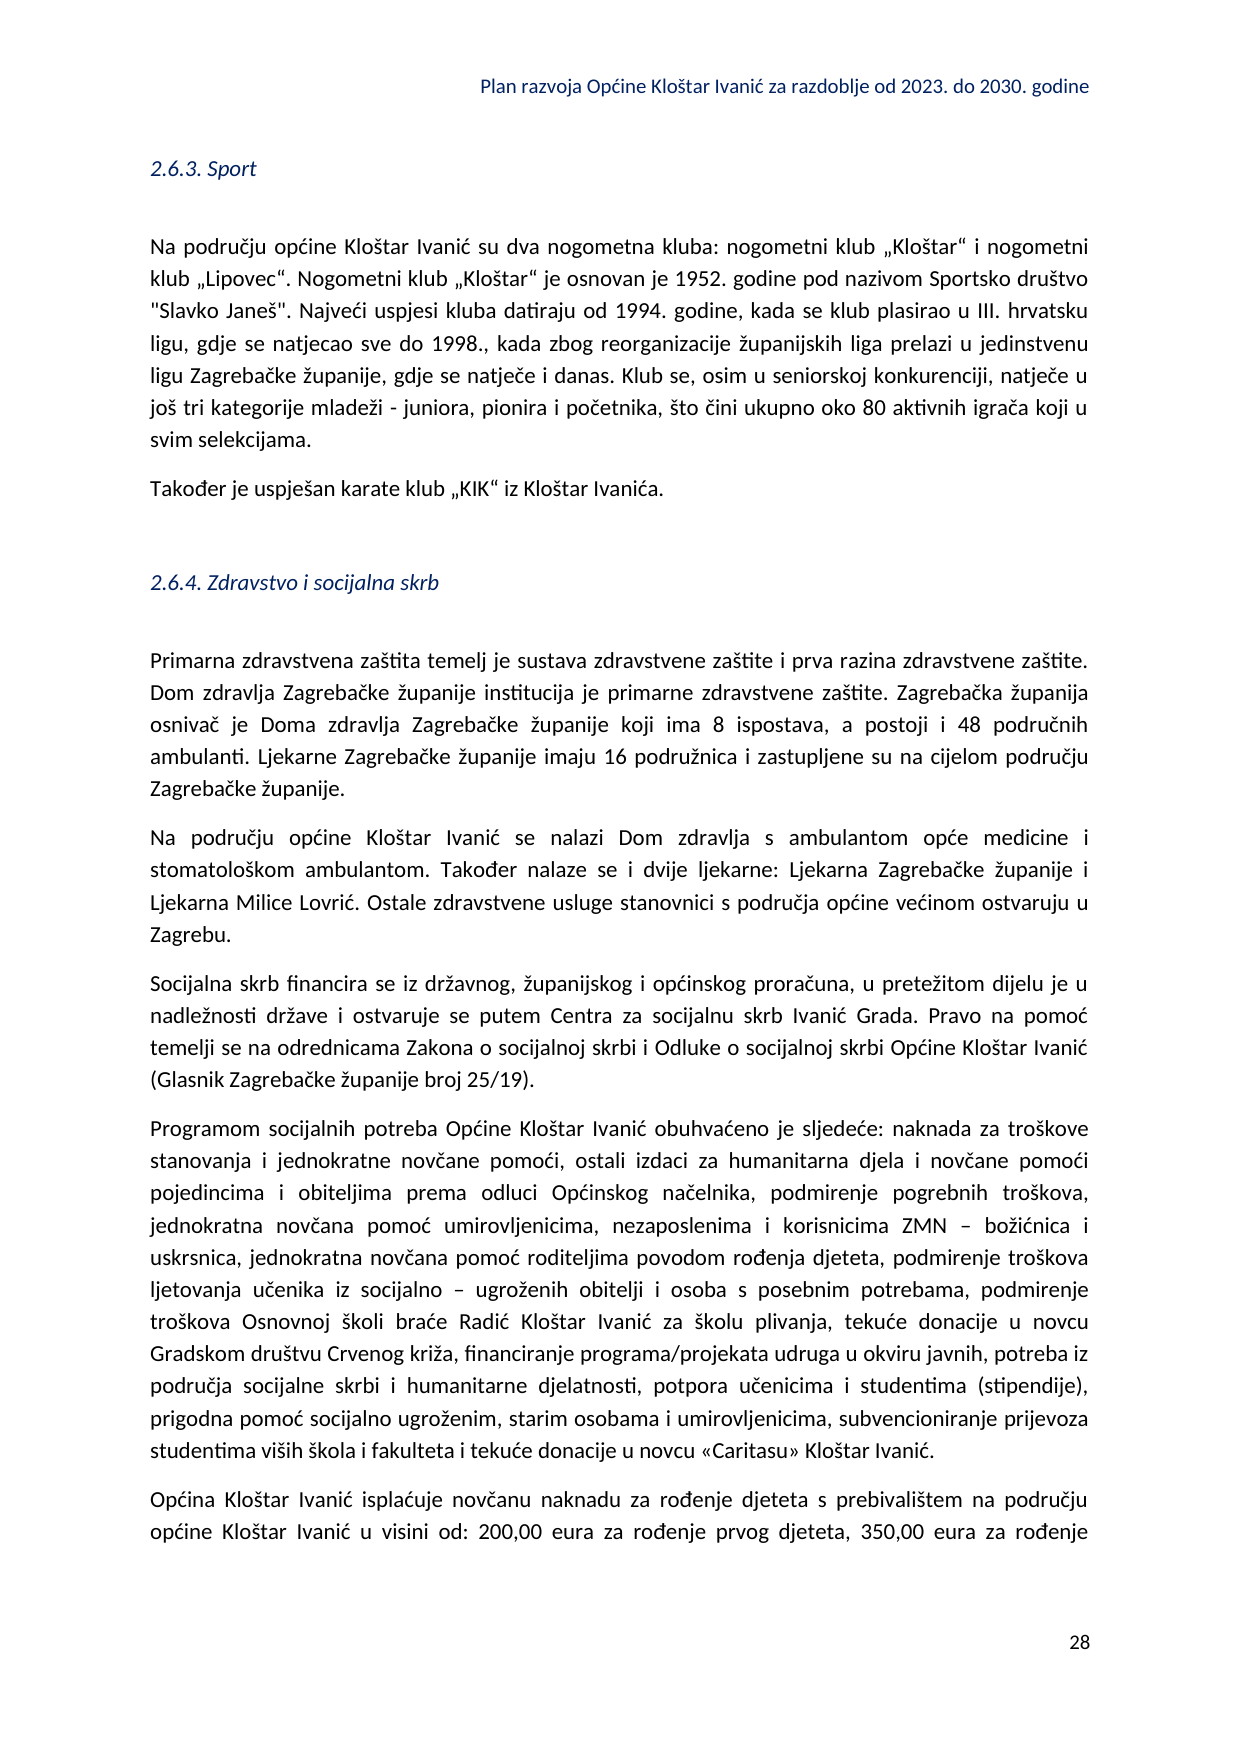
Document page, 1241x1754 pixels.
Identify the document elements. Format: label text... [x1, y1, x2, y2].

text Socijalna skrb financira se iz državnog, županijskog i općinskog proračuna, u pretežitom dijelu je u nadležnosti države i ostvaruje se putem Centra za socijalnu skrb Ivanić Grada. Pravo na pomoć temelji se na odrednicama Zakona o socijalnoj skrbi i Odluke o socijalnoj skrbi Općine Kloštar Ivanić (Glasnik Zagrebačke županije broj 25/19). [150, 969, 1090, 1093]
subtitle 2.6.4. Zdravstvo i socijalna skrb [150, 568, 1090, 596]
subtitle 2.6.3. Sport [150, 154, 1090, 182]
text Također je uspješan karate klub „KIK“ iz Kloštar Ivanića. [150, 474, 1090, 502]
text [150, 1485, 1090, 1545]
text Programom socijalnih potreba Općine Kloštar Ivanić obuhvaćeno je sljedeće: naknada za troškove stanovanja i jednokratne novčane pomoći, ostali izdaci za humanitarna djela i novčane pomoći pojedincima i obiteljima prema odluci Općinskog načelnika, podmirenje pogrebnih troškova, jednokratna novčana pomoć umirovljenicima, nezaposlenima i korisnicima ZMN – božićnica i uskrsnica, jednokratna novčana pomoć roditeljima povodom rođenja djeteta, podmirenje troškova ljetovanja učenika iz socijalno – ugroženih obitelji i osoba s posebnim potrebama, podmirenje troškova Osnovnoj školi braće Radić Kloštar Ivanić za školu plivanja, tekuće donacije u novcu Gradskom društvu Crvenog križa, financiranje programa/projekata udruga u okviru javnih, potreba iz područja socijalne skrbi i humanitarne djelatnosti, potpora učenicima i studentima (stipendije), prigodna pomoć socijalno ugroženim, starim osobama i umirovljenicima, subvencioniranje prijevoza studentima viših škola i fakulteta i tekuće donacije u novcu «Caritasu» Kloštar Ivanić. [150, 1114, 1090, 1464]
text Na području općine Kloštar Ivanić su dva nogometna kluba: nogometni klub „Kloštar“ i nogometni klub „Lipovec“. Nogometni klub „Kloštar“ je osnovan je 1952. godine pod nazivom Sportsko društvo "Slavko Janeš". Najveći uspjesi kluba datiraju od 1994. godine, kada se klub plasirao u III. hrvatsku ligu, gdje se natjecao sve do 1998., kada zbog reorganizacije županijskih liga prelazi u jedinstvenu ligu Zagrebačke županije, gdje se natječe i danas. Klub se, osim u seniorskoj konkurenciji, natječe u još tri kategorije mladeži - juniora, pionira i početnika, što čini ukupno oko 80 aktivnih igrača koji u svim selekcijama. [150, 232, 1090, 453]
text Primarna zdravstvena zaštita temelj je sustava zdravstvene zaštite i prva razina zdravstvene zaštite. Dom zdravlja Zagrebačke županije institucija je primarne zdravstvene zaštite. Zagrebačka županija osnivač je Doma zdravlja Zagrebačke županije koji ima 8 ispostava, a postoji i 48 područnih ambulanti. Ljekarne Zagrebačke županije imaju 16 podružnica i zastupljene su na cijelom području Zagrebačke županije. [150, 646, 1090, 802]
text Na području općine Kloštar Ivanić se nalazi Dom zdravlja s ambulantom opće medicine i stomatološkom ambulantom. Također nalaze se i dvije ljekarne: Ljekarna Zagrebačke županije i Ljekarna Milice Lovrić. Ostale zdravstvene usluge stanovnici s područja općine većinom ostvaruju u Zagrebu. [150, 823, 1090, 948]
